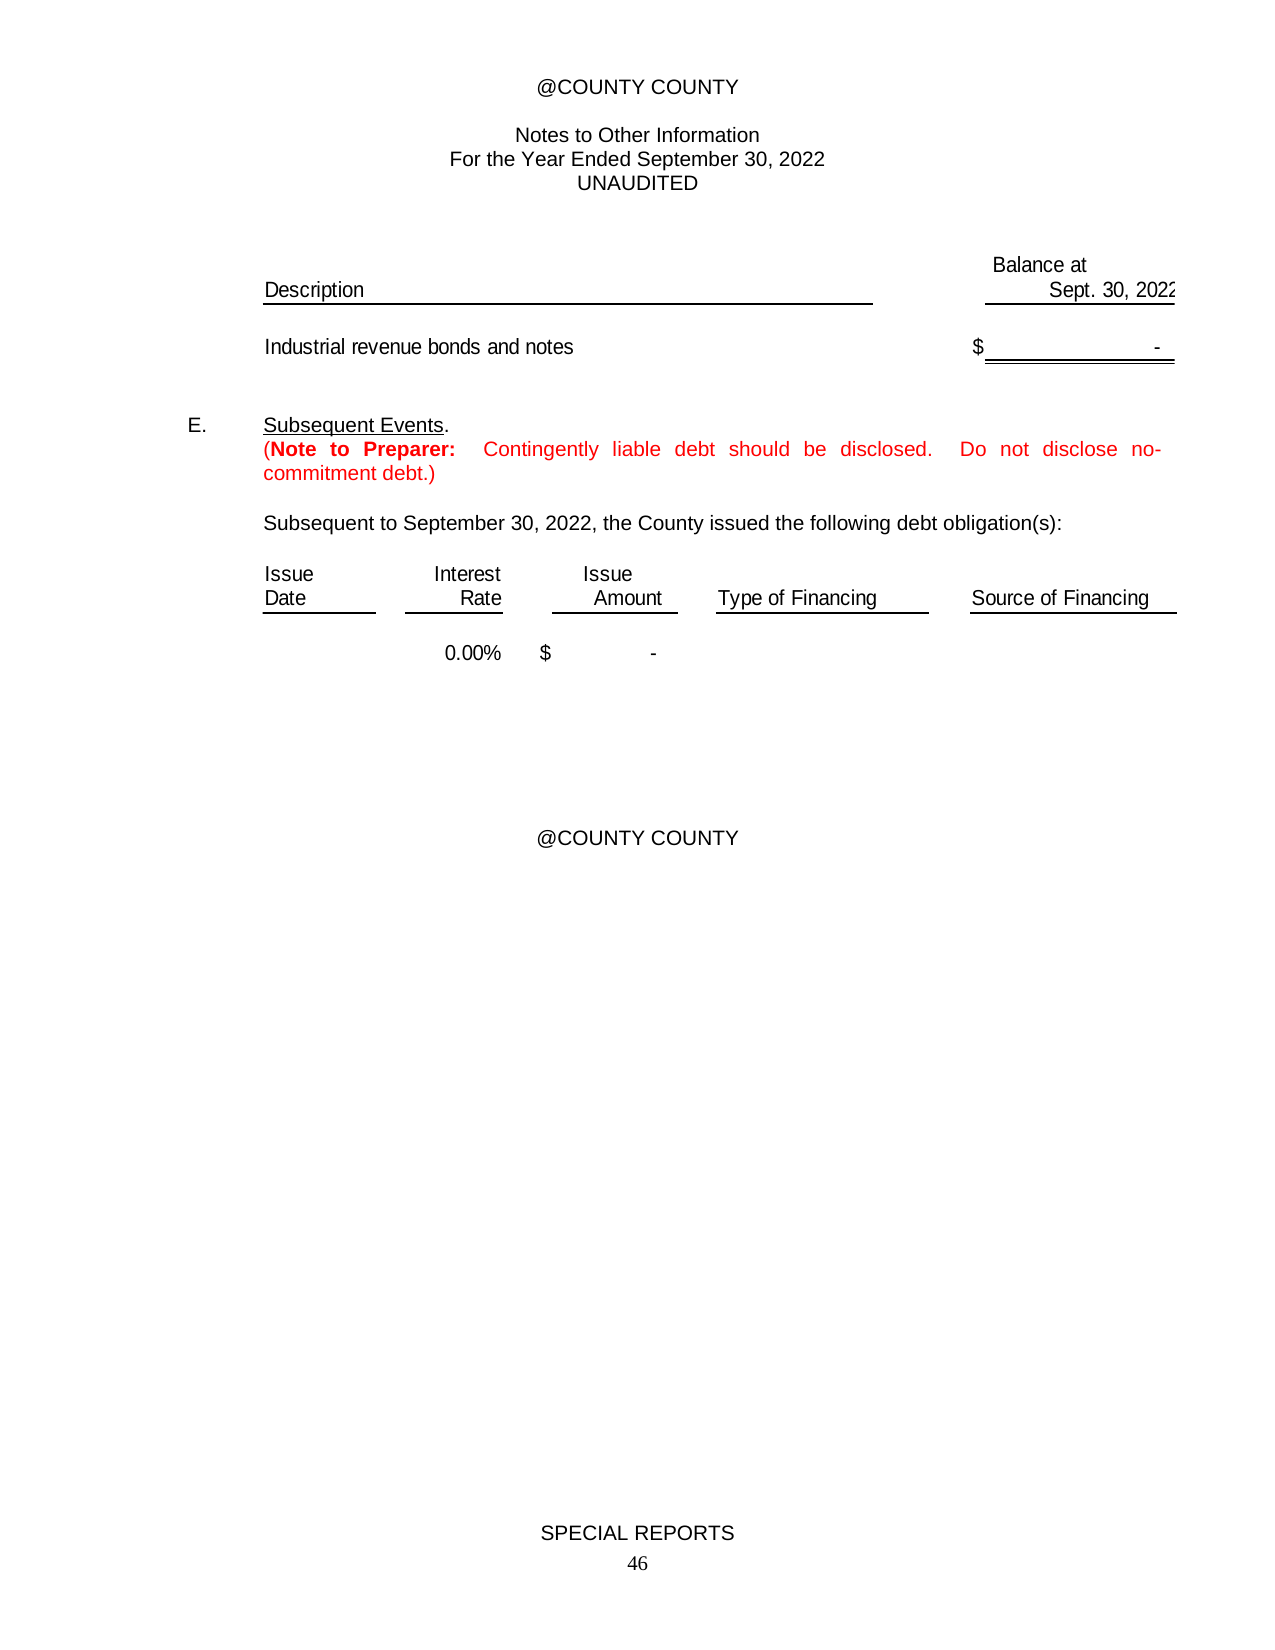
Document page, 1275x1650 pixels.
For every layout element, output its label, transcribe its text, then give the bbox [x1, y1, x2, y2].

subtitle SPECIAL REPORTS [112, 1521, 1162, 1545]
list Subsequent Events. [187, 413, 1162, 437]
text @COUNTY COUNTY [112, 826, 1162, 850]
list Subsequent to September 30, 2022, the County issued the following debt obligation(s): [263, 511, 1162, 535]
list (Note to Preparer: Contingently liable debt should be disclosed. Do not disclose no-commitment debt.) [263, 437, 1162, 485]
